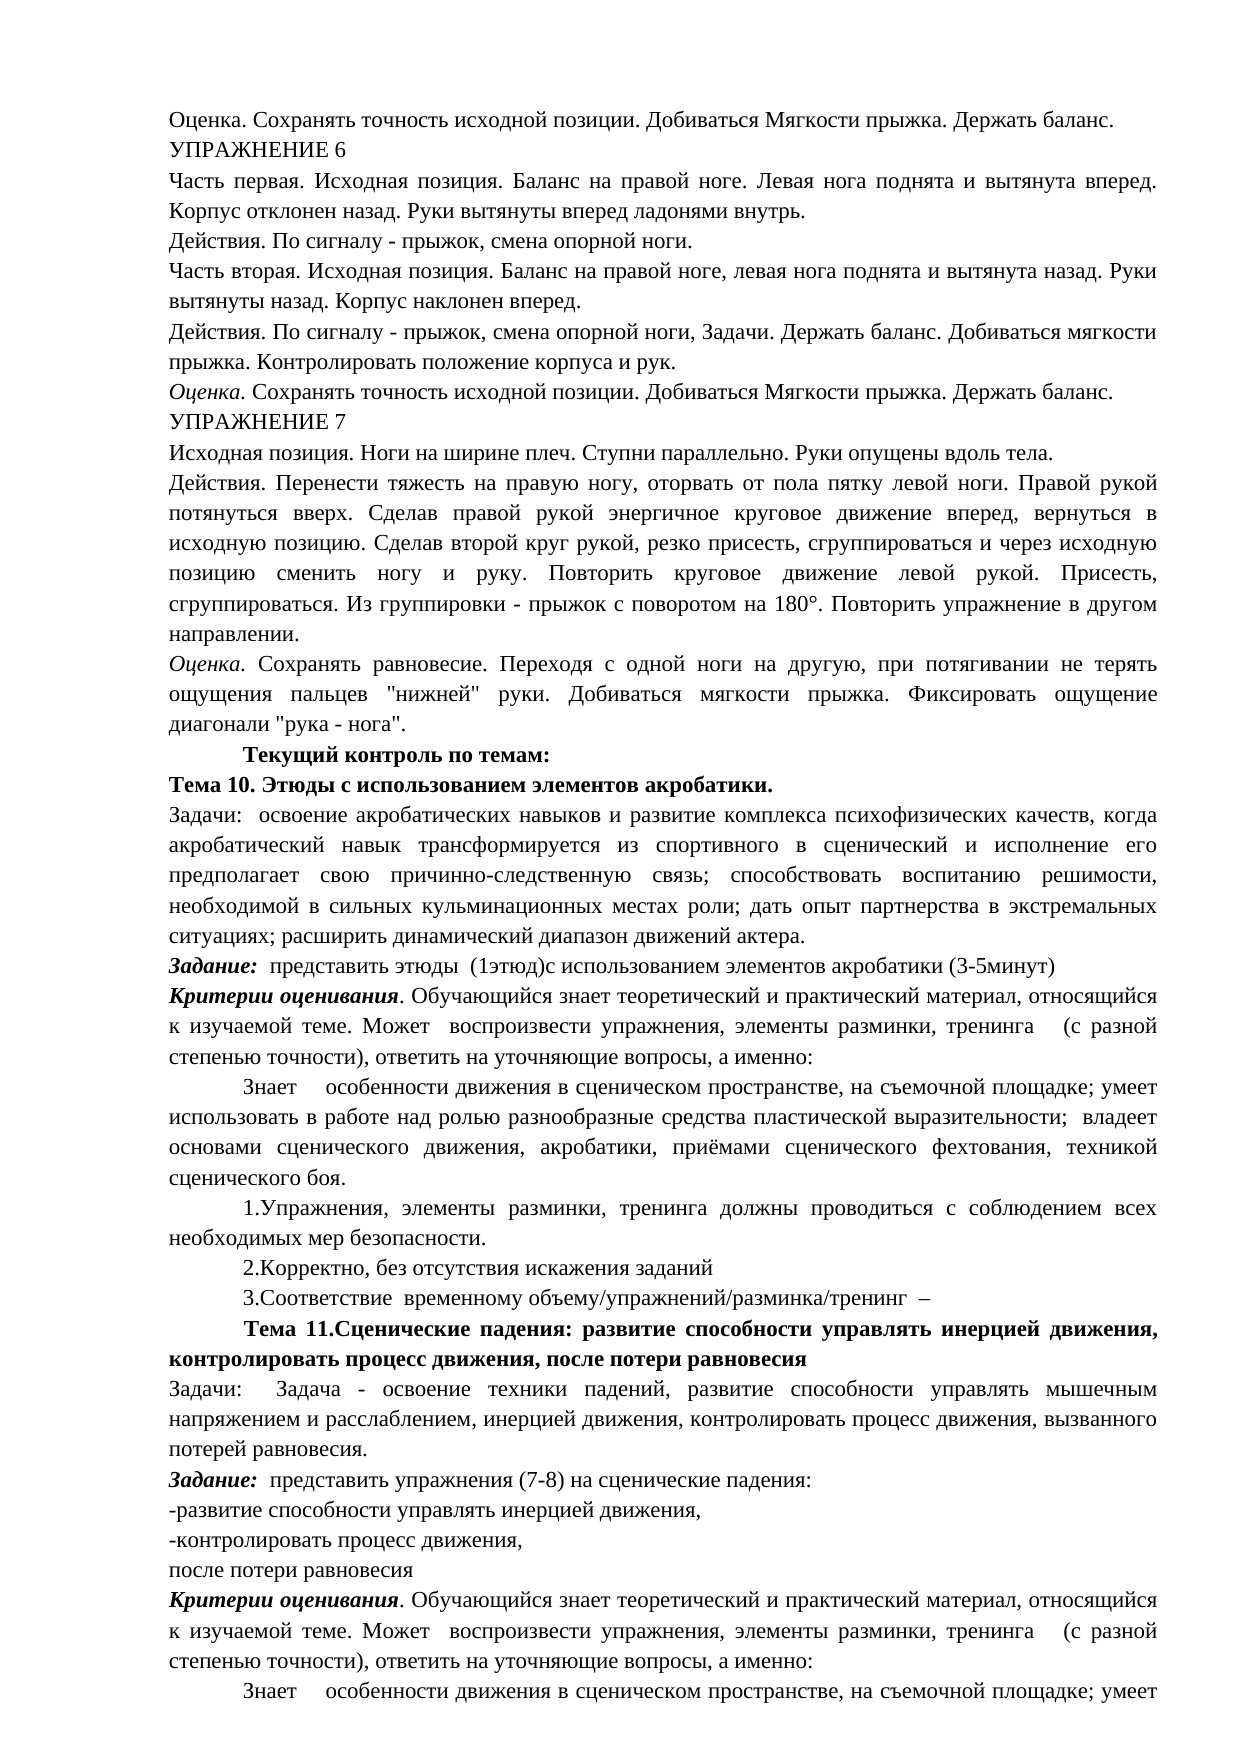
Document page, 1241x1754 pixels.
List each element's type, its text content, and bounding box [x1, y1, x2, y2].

text Задачи: освоение акробатических навыков и развитие комплекса психофизических качеств, когда акробатический навык трансформируется из спортивного в сценический и исполнение его предполагает свою причинно-следственную связь; способствовать воспитанию решимости, необходимой в сильных кульминационных местах роли; дать опыт партнерства в экстремальных ситуациях; расширить динамический диапазон движений актера. [169, 801, 1159, 948]
text УПРАЖНЕНИЕ 7 [169, 408, 1159, 435]
text -развитие способности управлять инерцией движения, [169, 1496, 1159, 1522]
text Часть вторая. Исходная позиция. Баланс на правой ноге, левая нога поднята и вытянута назад. Руки вытянуты назад. Корпус наклонен вперед. [169, 257, 1159, 314]
text -контролировать процесс движения, [169, 1526, 1159, 1552]
text Часть первая. Исходная позиция. Баланс на правой ноге. Левая нога поднята и вытянута вперед. Корпус отклонен назад. Руки вытянуты вперед ладонями внутрь. [169, 167, 1159, 223]
text Текущий контроль по темам: [169, 741, 1159, 767]
text 2.Корректно, без отсутствия искажения заданий [169, 1254, 1159, 1281]
text Задание: представить этюды (1этюд)с использованием элементов акробатики (3-5минут) [169, 952, 1159, 978]
text УПРАЖНЕНИЕ 6 [169, 136, 1159, 163]
text Оценка. Сохранять точность исходной позиции. Добиваться Мягкости прыжка. Держать баланс. [169, 106, 1159, 133]
text Тема 10. Этюды с использованием элементов акробатики. [169, 771, 1159, 797]
text Действия. По сигналу - прыжок, смена опорной ноги, Задачи. Держать баланс. Добиваться мягкости прыжка. Контролировать положение корпуса и рук. [169, 318, 1159, 374]
text 1.Упражнения, элементы разминки, тренинга должны проводиться с соблюдением всех необходимых мер безопасности. [169, 1194, 1159, 1250]
text Оценка. Сохранять равновесие. Переходя с одной ноги на другую, при потягивании не терять ощущения пальцев "нижней" руки. Добиваться мягкости прыжка. Фиксировать ощущение диагонали "рука - нога". [169, 650, 1159, 737]
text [169, 1677, 1159, 1703]
text Исходная позиция. Ноги на ширине плеч. Ступни параллельно. Руки опущены вдоль тела. [169, 438, 1159, 465]
text Действия. Перенести тяжесть на правую ногу, оторвать от пола пятку левой ноги. Правой рукой потянуться вверх. Сделав правой рукой энергичное круговое движение вперед, вернуться в исходную позицию. Сделав второй круг рукой, резко присесть, сгруппироваться и через исходную позицию сменить ногу и руку. Повторить круговое движение левой рукой. Присесть, сгруппироваться. Из группировки - прыжок с поворотом на 180°. Повторить упражнение в другом направлении. [169, 469, 1159, 646]
text Оценка. Сохранять точность исходной позиции. Добиваться Мягкости прыжка. Держать баланс. [169, 378, 1159, 404]
text 3.Соответствие временному объему/упражнений/разминка/тренинг – [169, 1284, 1159, 1311]
text Тема 11.Сценические падения: развитие способности управлять инерцией движения, контролировать процесс движения, после потери равновесия [169, 1314, 1159, 1371]
text после потери равновесия [169, 1556, 1159, 1583]
text Задание: представить упражнения (7-8) на сценические падения: [169, 1466, 1159, 1492]
text Действия. По сигналу - прыжок, смена опорной ноги. [169, 227, 1159, 253]
